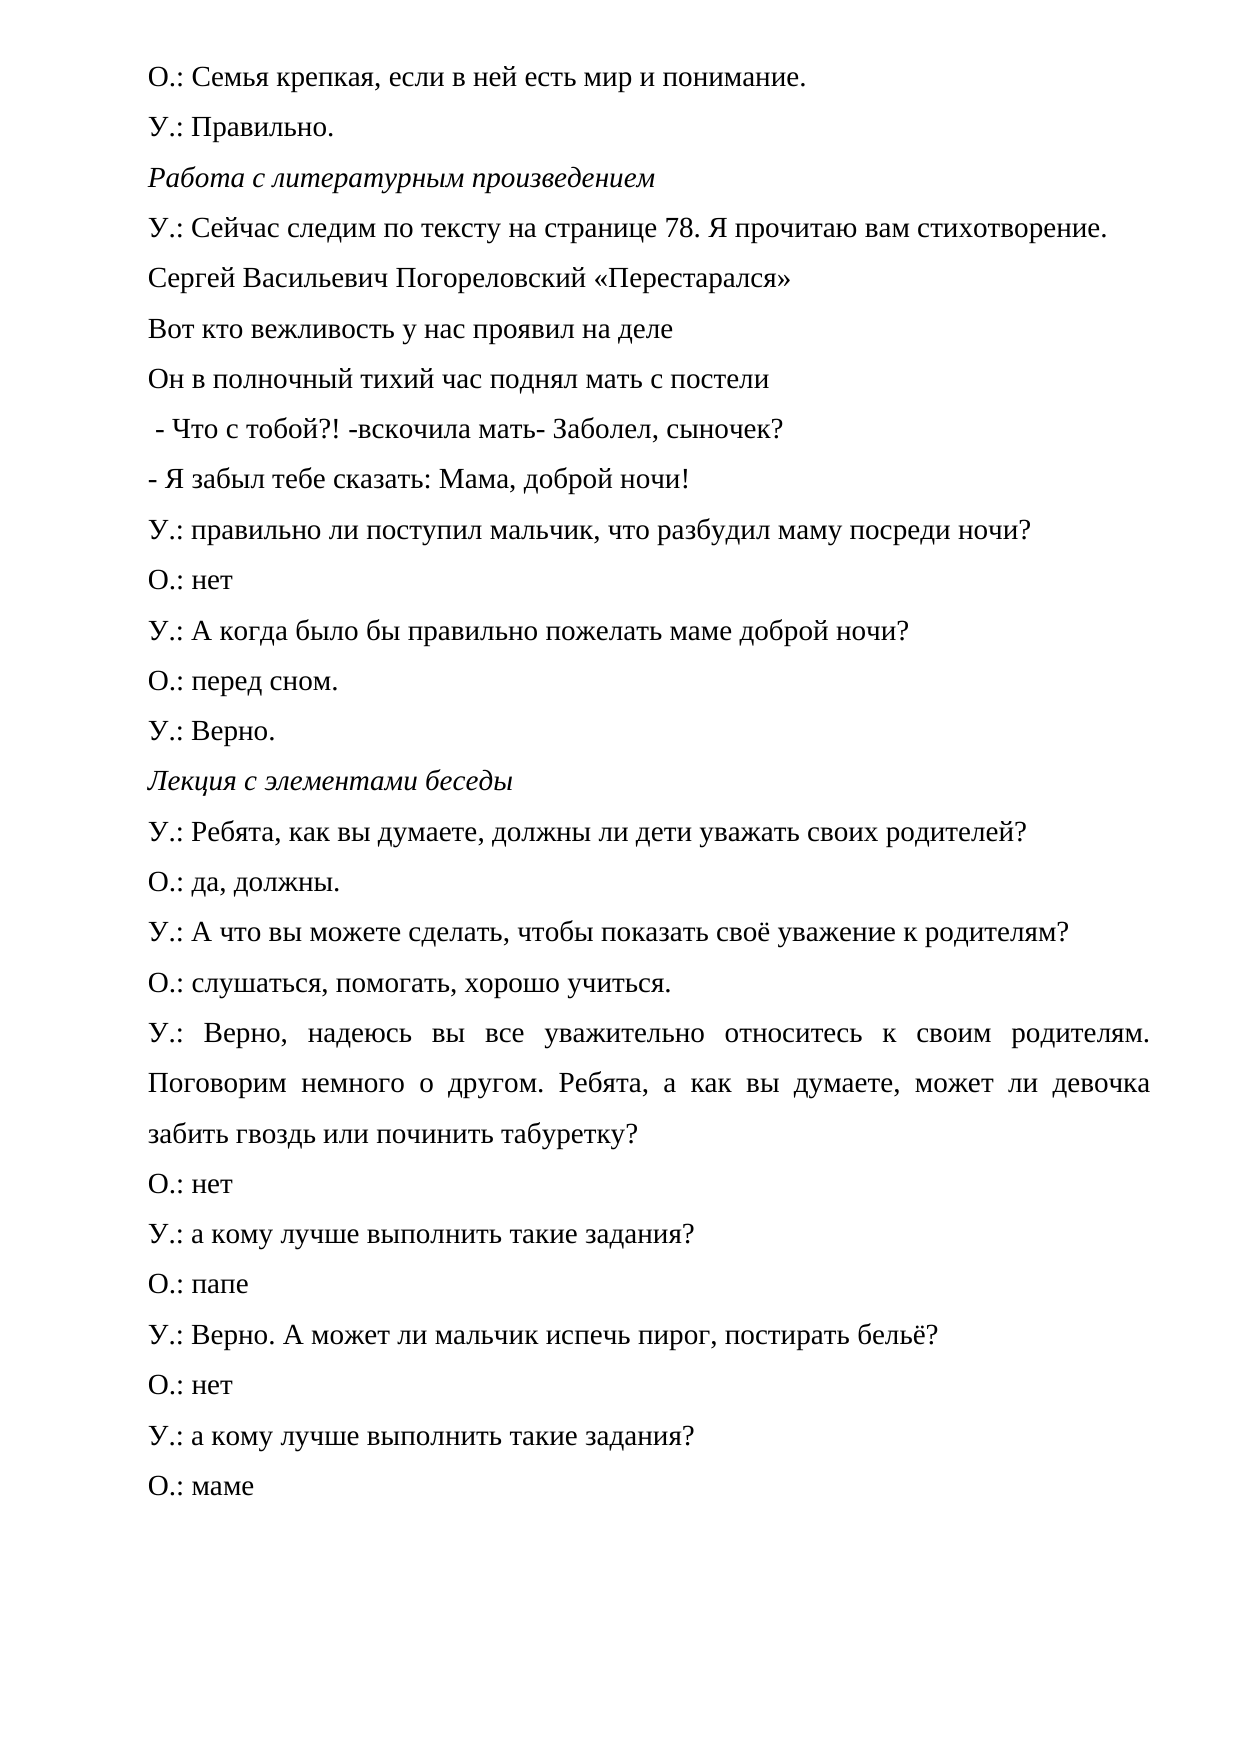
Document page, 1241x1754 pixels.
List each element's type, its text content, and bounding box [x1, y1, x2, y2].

text У.: А что вы можете сделать, чтобы показать своё уважение к родителям? [148, 914, 1152, 948]
text Сергей Васильевич Погореловский «Перестарался» [148, 260, 1152, 294]
text У.: Сейчас следим по тексту на странице 78. Я прочитаю вам стихотворение. [148, 210, 1152, 244]
text О.: нет [148, 1367, 1152, 1401]
text У.: а кому лучше выполнить такие задания? [148, 1418, 1152, 1451]
text О.: маме [148, 1468, 1152, 1501]
text О.: Семья крепкая, если в ней есть мир и понимание. [148, 59, 1152, 93]
text У.: а кому лучше выполнить такие задания? [148, 1216, 1152, 1250]
text У.: Правильно. [148, 109, 1152, 143]
text Он в полночный тихий час поднял мать с постели [148, 361, 1152, 394]
text У.: Ребята, как вы думаете, должны ли дети уважать своих родителей? [148, 814, 1152, 847]
text О.: папе [148, 1267, 1152, 1300]
text У.: Верно. А может ли мальчик испечь пирог, постирать бельё? [148, 1317, 1152, 1351]
text О.: слушаться, помогать, хорошо учиться. [148, 965, 1152, 998]
text - Я забыл тебе сказать: Мама, доброй ночи! [148, 462, 1152, 495]
text Вот кто вежливость у нас проявил на деле [148, 311, 1152, 344]
text У.: А когда было бы правильно пожелать маме доброй ночи? [148, 613, 1152, 646]
text - Что с тобой?! -вскочила мать- Заболел, сыночек? [148, 411, 1152, 445]
text У.: Верно. [148, 713, 1152, 747]
text О.: нет [148, 1166, 1152, 1199]
text О.: перед сном. [148, 663, 1152, 696]
text У.: правильно ли поступил мальчик, что разбудил маму посреди ночи? [148, 512, 1152, 546]
text Лекция с элементами беседы [148, 763, 1152, 797]
text О.: нет [148, 562, 1152, 596]
text У.: Верно, надеюсь вы все уважительно относитесь к своим родителям. Поговорим немного о другом. Ребята, а как вы думаете, может ли девочка забить гвоздь или починить табуретку? [148, 1015, 1152, 1149]
text О.: да, должны. [148, 864, 1152, 898]
text Работа с литературным произведением [148, 160, 1152, 193]
